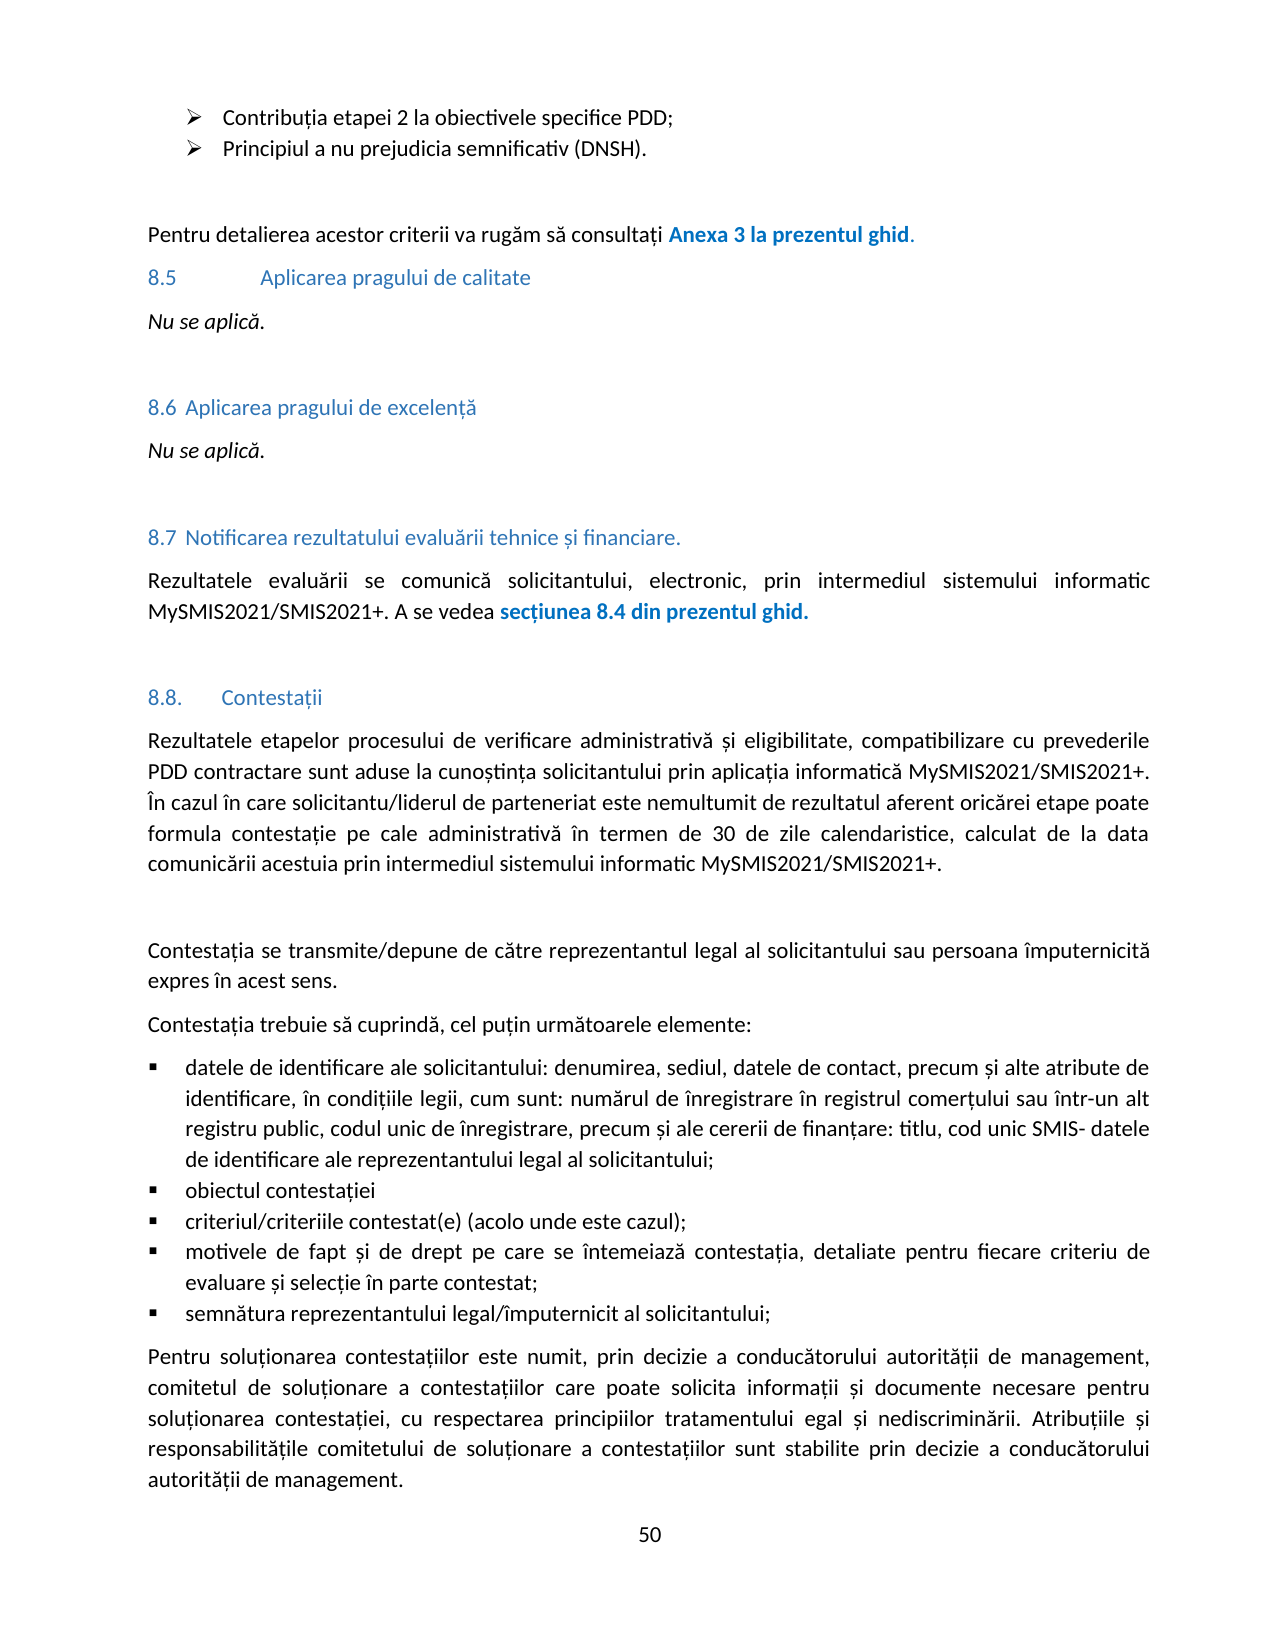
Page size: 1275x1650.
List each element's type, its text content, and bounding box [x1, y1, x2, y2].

text Nu se aplică. [148, 307, 1152, 335]
list datele de identificare ale solicitantului: denumirea, sediul, datele de contact, precum și alte atribute de identificare, în condițiile legii, cum sunt: numărul de înregistrare în registrul comerțului sau într-un alt registru public, codul unic de înregistrare, precum și ale cererii de finanțare: titlu, cod unic SMIS- datele de identificare ale reprezentantului legal al solicitantului; [148, 1053, 1152, 1173]
text Rezultatele evaluării se comunică solicitantului, electronic, prin intermediul sistemului informatic MySMIS2021/SMIS2021+. A se vedea secțiunea 8.4 din prezentul ghid. [148, 566, 1152, 625]
text Contestația se transmite/depune de către reprezentantul legal al solicitantului sau persoana împuternicită expres în acest sens. [148, 936, 1152, 995]
list criteriul/criteriile contestat(e) (acolo unde este cazul); [148, 1207, 1152, 1235]
subtitle Notificarea rezultatului evaluării tehnice și financiare. [148, 523, 1152, 551]
list obiectul contestației [148, 1176, 1152, 1204]
list motivele de fapt și de drept pe care se întemeiază contestația, detaliate pentru fiecare criteriu de evaluare și selecție în parte contestat; [148, 1237, 1152, 1296]
subtitle 8.8. Contestații [148, 683, 1152, 711]
subtitle Aplicarea pragului de calitate [148, 263, 1152, 292]
list Principiul a nu prejudicia semnificativ (DNSH). [185, 134, 1152, 162]
text Contestația trebuie să cuprindă, cel puțin următoarele elemente: [148, 1010, 1152, 1038]
text Pentru detalierea acestor criterii va rugăm să consultați Anexa 3 la prezentul ghid. [148, 220, 1152, 248]
text Nu se aplică. [148, 436, 1152, 464]
text Rezultatele etapelor procesului de verificare administrativă și eligibilitate, compatibilizare cu prevederile PDD contractare sunt aduse la cunoștința solicitantului prin aplicația informatică MySMIS2021/SMIS2021+. În cazul în care solicitantu/liderul de parteneriat este nemultumit de rezultatul aferent oricărei etape poate formula contestație pe cale administrativă în termen de 30 de zile calendaristice, calculat de la data comunicării acestuia prin intermediul sistemului informatic MySMIS2021/SMIS2021+. [148, 727, 1152, 877]
list Contribuția etapei 2 la obiectivele specifice PDD; [185, 103, 1152, 131]
list semnătura reprezentantului legal/împuternicit al solicitantului; [148, 1299, 1152, 1327]
subtitle Aplicarea pragului de excelență [148, 393, 1152, 421]
text Pentru soluționarea contestațiilor este numit, prin decizie a conducătorului autorității de management, comitetul de soluționare a contestațiilor care poate solicita informații și documente necesare pentru soluționarea contestației, cu respectarea principiilor tratamentului egal și nediscriminării. Atribuțiile și responsabilitățile comitetului de soluționare a contestațiilor sunt stabilite prin decizie a conducătorului autorității de management. [148, 1342, 1152, 1493]
